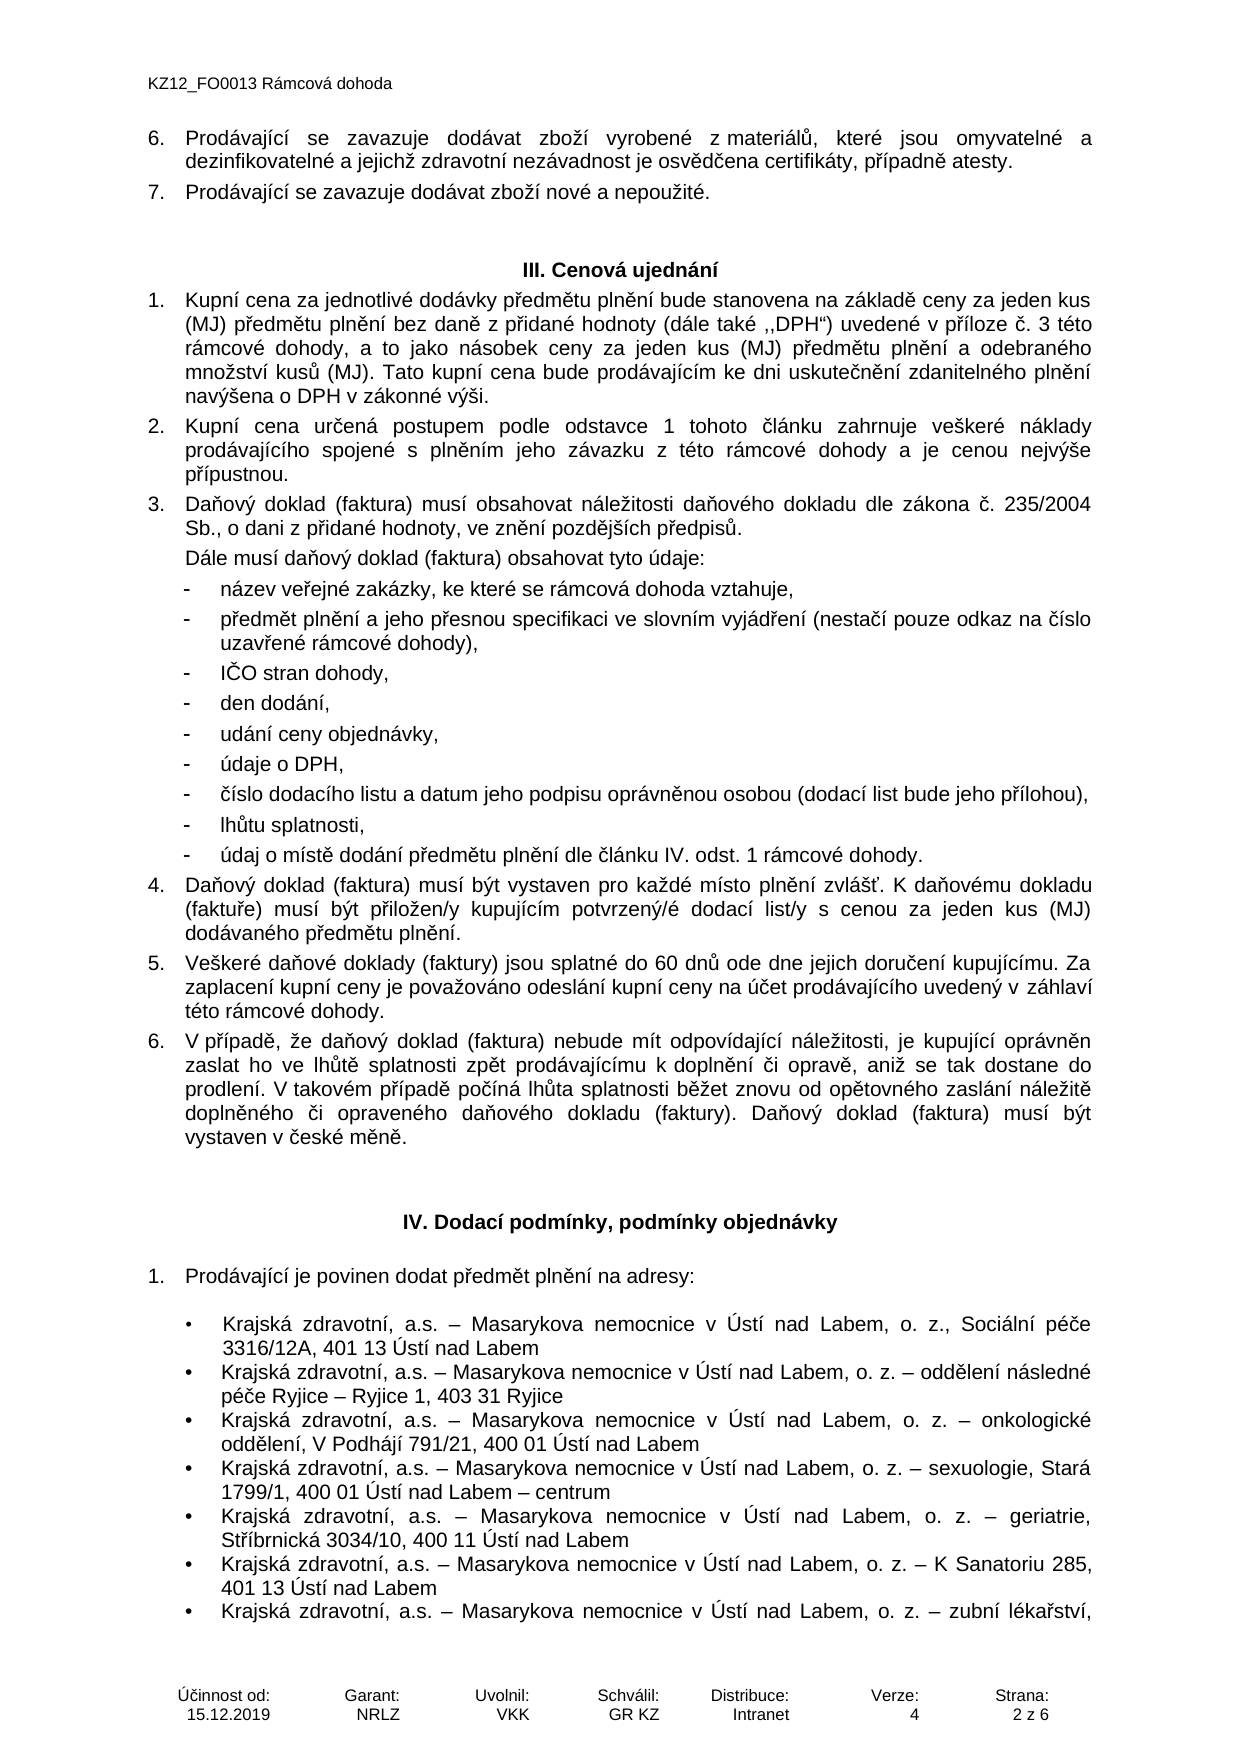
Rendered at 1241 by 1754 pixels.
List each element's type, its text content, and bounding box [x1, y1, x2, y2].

list údaj o místě dodání předmětu plnění dle článku IV. odst. 1 rámcové dohody. [183, 843, 1093, 867]
list den dodání, [183, 691, 1093, 715]
list lhůtu splatnosti, [183, 812, 1093, 837]
list Kupní cena určená postupem podle odstavce 1 tohoto článku zahrnuje veškeré náklady prodávajícího spojené s plněním jeho závazku z této rámcové dohody a je cenou nejvýše přípustnou. [148, 414, 1093, 486]
list Daňový doklad (faktura) musí obsahovat náležitosti daňového dokladu dle zákona č. 235/2004 Sb., o dani z přidané hodnoty, ve znění pozdějších předpisů. [148, 492, 1093, 540]
list Prodávající se zavazuje dodávat zboží vyrobené z materiálů, které jsou omyvatelné a dezinfikovatelné a jejichž zdravotní nezávadnost je osvědčena certifikáty, případně atesty. [148, 125, 1093, 173]
list název veřejné zakázky, ke které se rámcová dohoda vztahuje, [183, 576, 1093, 600]
list Krajská zdravotní, a.s. – Masarykova nemocnice v Ústí nad Labem, o. z., Sociální péče 3316/12A, 401 13 Ústí nad Labem [185, 1312, 1093, 1360]
list číslo dodacího listu a datum jeho podpisu oprávněnou osobou (dodací list bude jeho přílohou), [183, 782, 1093, 806]
list Daňový doklad (faktura) musí být vystaven pro každé místo plnění zvlášť. K daňovému dokladu (faktuře) musí být přiložen/y kupujícím potvrzený/é dodací list/y s cenou za jeden kus (MJ) dodávaného předmětu plnění. [148, 873, 1093, 945]
list V případě, že daňový doklad (faktura) nebude mít odpovídající náležitosti, je kupující oprávněn zaslat ho ve lhůtě splatnosti zpět prodávajícímu k doplnění či opravě, aniž se tak dostane do prodlení. V takovém případě počíná lhůta splatnosti běžet znovu od opětovného zaslání náležitě doplněného či opraveného daňového dokladu (faktury). Daňový doklad (faktura) musí být vystaven v české měně. [148, 1029, 1093, 1149]
list Kupní cena za jednotlivé dodávky předmětu plnění bude stanovena na základě ceny za jeden kus (MJ) předmětu plnění bez daně z přidané hodnoty (dále také ,,DPH“) uvedené v příloze č. 3 této rámcové dohody, a to jako násobek ceny za jeden kus (MJ) předmětu plnění a odebraného množství kusů (MJ). Tato kupní cena bude prodávajícím ke dni uskutečnění zdanitelného plnění navýšena o DPH v zákonné výši. [148, 288, 1093, 408]
list Veškeré daňové doklady (faktury) jsou splatné do 60 dnů ode dne jejich doručení kupujícímu. Za zaplacení kupní ceny je považováno odeslání kupní ceny na účet prodávajícího uvedený v záhlaví této rámcové dohody. [148, 951, 1093, 1023]
text • Krajská zdravotní, a.s. – Masarykova nemocnice v Ústí nad Labem, o. z. – K Sanatoriu 285, 401 13 Ústí nad Labem [185, 1551, 1093, 1599]
list předmět plnění a jeho přesnou specifikaci ve slovním vyjádření (nestačí pouze odkaz na číslo uzavřené rámcové dohody), [183, 607, 1093, 655]
text • Krajská zdravotní, a.s. – Masarykova nemocnice v Ústí nad Labem, o. z. – oddělení následné péče Ryjice – Ryjice 1, 403 31 Ryjice [185, 1360, 1093, 1408]
list udání ceny objednávky, [183, 722, 1093, 746]
list IČO stran dohody, [183, 661, 1093, 685]
list údaje o DPH, [183, 752, 1093, 776]
text • Krajská zdravotní, a.s. – Masarykova nemocnice v Ústí nad Labem, o. z. – onkologické oddělení, V Podhájí 791/21, 400 01 Ústí nad Labem [185, 1408, 1093, 1456]
subtitle IV. Dodací podmínky, podmínky objednávky [148, 1209, 1093, 1233]
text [185, 1599, 1093, 1623]
subtitle III. Cenová ujednání [148, 258, 1093, 282]
list Prodávající se zavazuje dodávat zboží nové a nepoužité. [148, 179, 1093, 203]
text • Krajská zdravotní, a.s. – Masarykova nemocnice v Ústí nad Labem, o. z. – sexuologie, Stará 1799/1, 400 01 Ústí nad Labem – centrum [185, 1456, 1093, 1503]
text • Krajská zdravotní, a.s. – Masarykova nemocnice v Ústí nad Labem, o. z. – geriatrie, Stříbrnická 3034/10, 400 11 Ústí nad Labem [185, 1503, 1093, 1551]
list Prodávající je povinen dodat předmět plnění na adresy: [148, 1264, 1093, 1288]
text Dále musí daňový doklad (faktura) obsahovat tyto údaje: [185, 546, 1093, 570]
